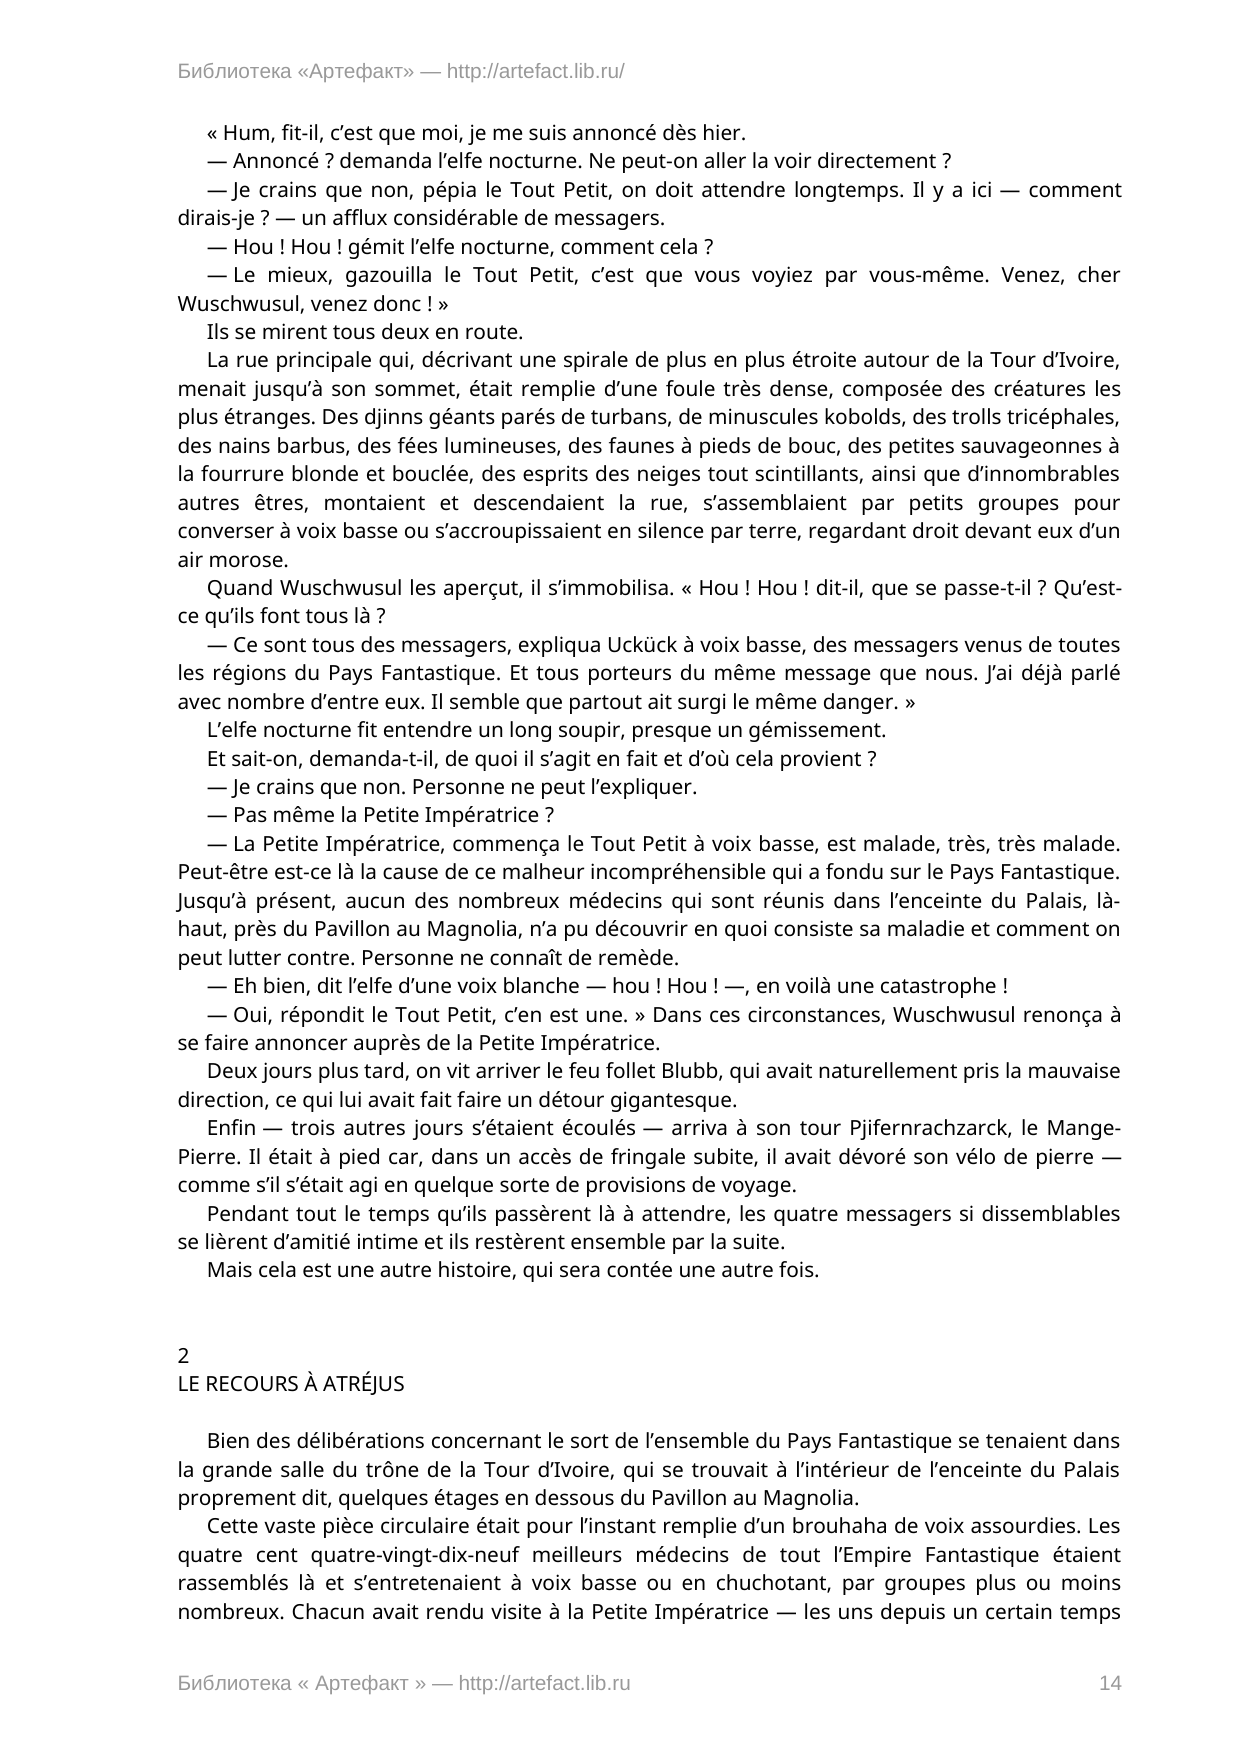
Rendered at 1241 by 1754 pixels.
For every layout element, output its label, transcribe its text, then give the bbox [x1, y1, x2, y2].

text — Ce sont tous des messagers, expliqua Uckück à voix basse, des messagers venus de toutes les régions du Pays Fantastique. Et tous porteurs du même message que nous. J’ai déjà parlé avec nombre d’entre eux. Il semble que partout ait surgi le même danger. » [177, 630, 1122, 715]
text — Je crains que non, pépia le Tout Petit, on doit attendre longtemps. Il y a ici — comment dirais-je ? — un afflux considérable de messagers. [177, 175, 1122, 232]
text — Le mieux, gazouilla le Tout Petit, c’est que vous voyiez par vous-même. Venez, cher Wuschwusul, venez donc ! » [177, 260, 1122, 317]
text — Je crains que non. Personne ne peut l’expliquer. [177, 772, 1122, 801]
text Quand Wuschwusul les aperçut, il s’immobilisa. « Hou ! Hou ! dit-il, que se passe-t-il ? Qu’est-ce qu’ils font tous là ? [177, 573, 1122, 630]
text — Hou ! Hou ! gémit l’elfe nocturne, comment cela ? [177, 232, 1122, 260]
text Enfin — trois autres jours s’étaient écoulés — arriva à son tour Pjifernrachzarck, le Mange-Pierre. Il était à pied car, dans un accès de fringale subite, il avait dévoré son vélo de pierre — comme s’il s’était agi en quelque sorte de provisions de voyage. [177, 1113, 1122, 1199]
text — La Petite Impératrice, commença le Tout Petit à voix basse, est malade, très, très malade. Peut-être est-ce là la cause de ce malheur incompréhensible qui a fondu sur le Pays Fantastique. Jusqu’à présent, aucun des nombreux médecins qui sont réunis dans l’enceinte du Palais, là-haut, près du Pavillon au Magnolia, n’a pu découvrir en quoi consiste sa maladie et comment on peut lutter contre. Personne ne connaît de remède. [177, 829, 1122, 971]
subtitle LE RECOURS À ATRÉJUS [177, 1369, 1122, 1398]
text Mais cela est une autre histoire, qui sera contée une autre fois. [177, 1256, 1122, 1284]
text — Pas même la Petite Impératrice ? [177, 801, 1122, 829]
text Bien des délibérations concernant le sort de l’ensemble du Pays Fantastique se tenaient dans la grande salle du trône de la Tour d’Ivoire, qui se trouvait à l’intérieur de l’enceinte du Palais proprement dit, quelques étages en dessous du Pavillon au Magnolia. [177, 1426, 1122, 1512]
text — Eh bien, dit l’elfe d’une voix blanche — hou ! Hou ! —, en voilà une catastrophe ! [177, 971, 1122, 1000]
text — Oui, répondit le Tout Petit, c’en est une. » Dans ces circonstances, Wuschwusul renonça à se faire annoncer auprès de la Petite Impératrice. [177, 1000, 1122, 1057]
subtitle 2 [177, 1341, 1122, 1369]
text Pendant tout le temps qu’ils passèrent là à attendre, les quatre messagers si dissemblables se lièrent d’amitié intime et ils restèrent ensemble par la suite. [177, 1199, 1122, 1256]
text L’elfe nocturne fit entendre un long soupir, presque un gémissement. [177, 715, 1122, 744]
text Ils se mirent tous deux en route. [177, 317, 1122, 346]
text Deux jours plus tard, on vit arriver le feu follet Blubb, qui avait naturellement pris la mauvaise direction, ce qui lui avait fait faire un détour gigantesque. [177, 1057, 1122, 1113]
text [177, 1512, 1122, 1625]
text La rue principale qui, décrivant une spirale de plus en plus étroite autour de la Tour d’Ivoire, menait jusqu’à son sommet, était remplie d’une foule très dense, composée des créatures les plus étranges. Des djinns géants parés de turbans, de minuscules kobolds, des trolls tricéphales, des nains barbus, des fées lumineuses, des faunes à pieds de bouc, des petites sauvageonnes à la fourrure blonde et bouclée, des esprits des neiges tout scintillants, ainsi que d’innombrables autres êtres, montaient et descendaient la rue, s’assemblaient par petits groupes pour converser à voix basse ou s’accroupissaient en silence par terre, regardant droit devant eux d’un air morose. [177, 346, 1122, 573]
text « Hum, fit-il, c’est que moi, je me suis annoncé dès hier. [177, 118, 1122, 147]
text Et sait-on, demanda-t-il, de quoi il s’agit en fait et d’où cela provient ? [177, 744, 1122, 772]
text — Annoncé ? demanda l’elfe nocturne. Ne peut-on aller la voir directement ? [177, 147, 1122, 175]
